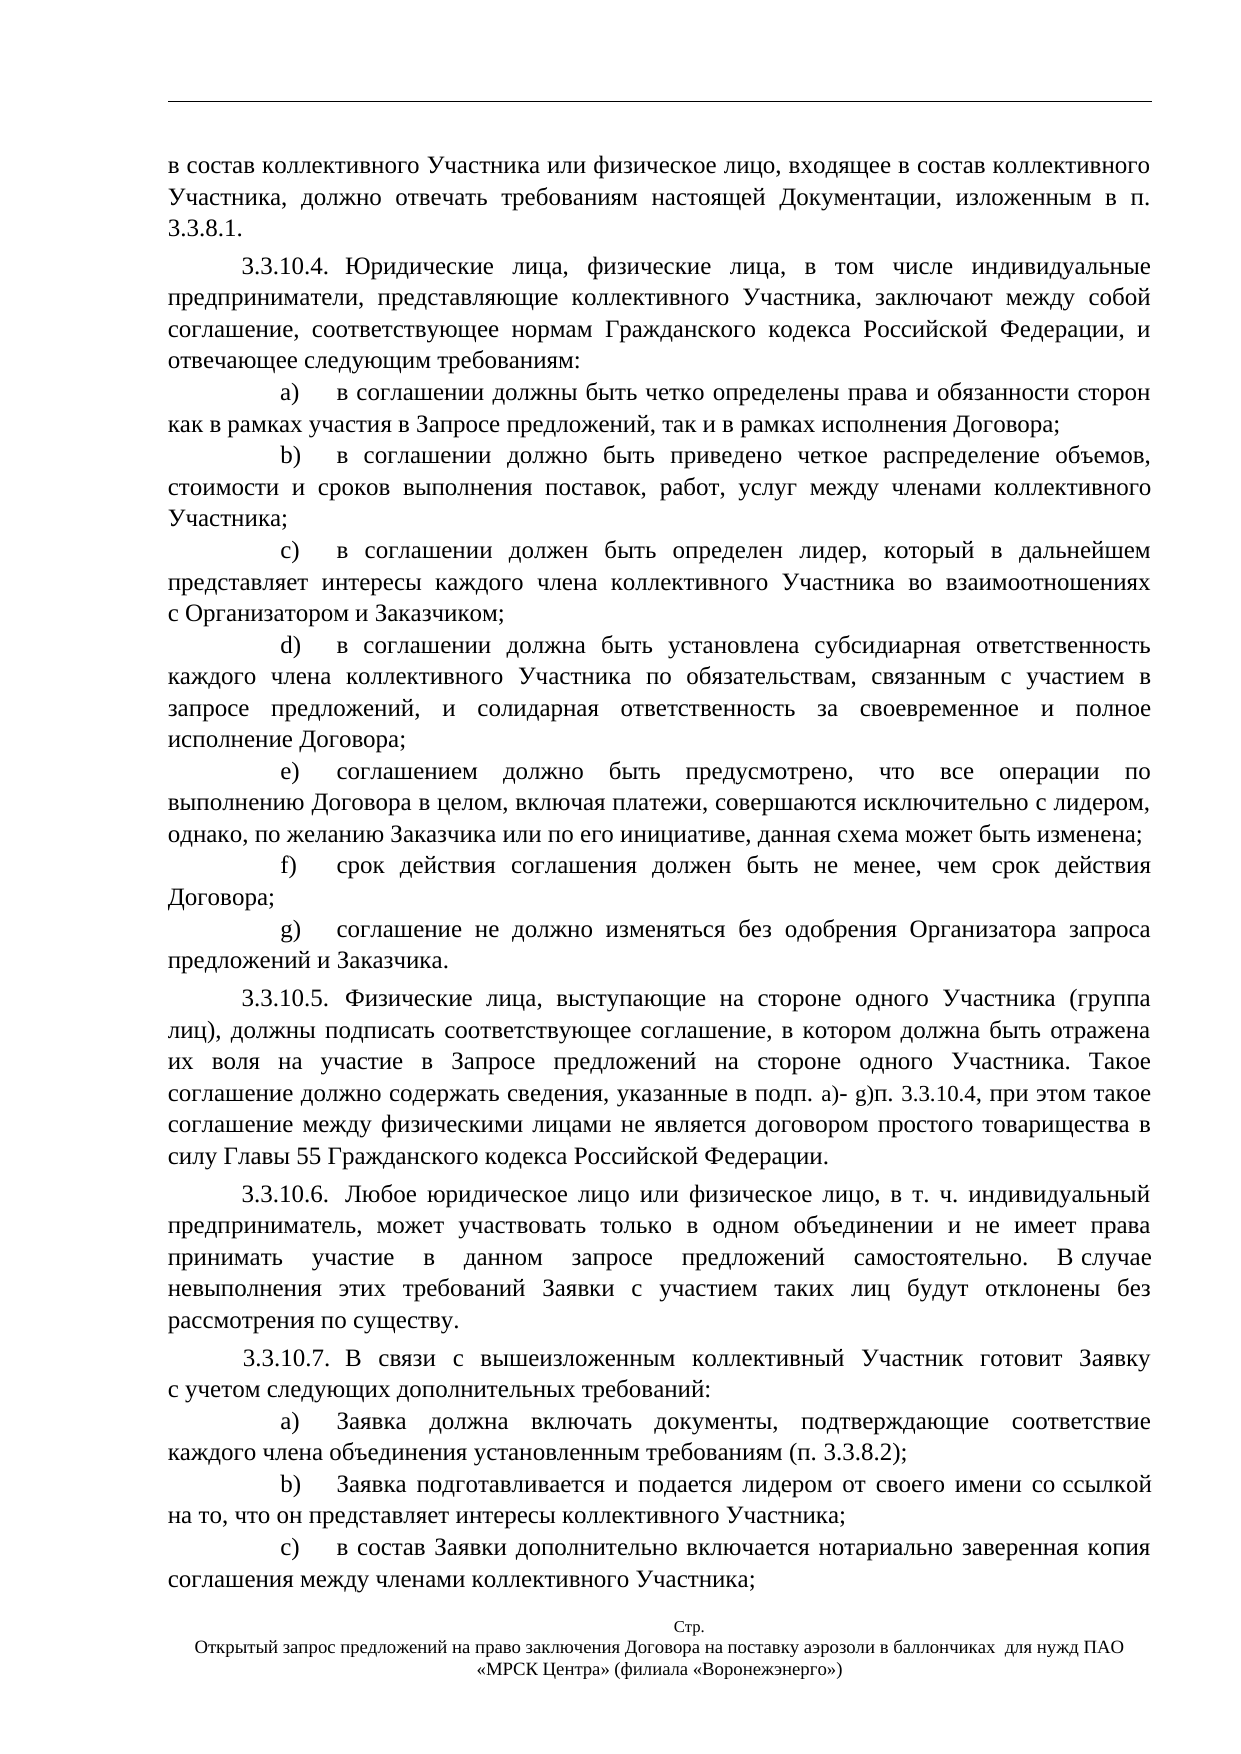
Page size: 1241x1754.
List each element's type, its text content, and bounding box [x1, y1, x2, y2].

list соглашением должно быть предусмотрено, что все операции по выполнению Договора в целом, включая платежи, совершаются исключительно с лидером, однако, по желанию Заказчика или по его инициативе, данная схема может быть изменена; [168, 756, 1152, 848]
list В связи с вышеизложенным коллективный Участник готовит Заявку с учетом следующих дополнительных требований: [168, 1343, 1152, 1403]
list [168, 150, 1152, 242]
list в соглашении должны быть четко определены права и обязанности сторон как в рамках участия в Запросе предложений, так и в рамках исполнения Договора; [168, 377, 1152, 437]
list в состав Заявки дополнительно включается нотариально заверенная копия соглашения между членами коллективного Участника; [168, 1532, 1152, 1592]
list Заявка подготавливается и подается лидером от своего имени со ссылкой на то, что он представляет интересы коллективного Участника; [168, 1469, 1152, 1529]
list Юридические лица, физические лица, в том числе индивидуальные предприниматели, представляющие коллективного Участника, заключают между собой соглашение, соответствующее нормам Гражданского кодекса Российской Федерации, и отвечающее следующим требованиям: [168, 251, 1152, 374]
list в соглашении должна быть установлена субсидиарная ответственность каждого члена коллективного Участника по обязательствам, связанным с участием в запросе предложений, и солидарная ответственность за своевременное и полное исполнение Договора; [168, 630, 1152, 753]
list в соглашении должно быть приведено четкое распределение объемов, стоимости и сроков выполнения поставок, работ, услуг между членами коллективного Участника; [168, 440, 1152, 532]
list Физические лица, выступающие на стороне одного Участника (группа лиц), должны подписать соответствующее соглашение, в котором должна быть отражена их воля на участие в Запросе предложений на стороне одного Участника. Такое соглашение должно содержать сведения, указанные в подп. a)- g)п. 3.3.10.4, при этом такое соглашение между физическими лицами не является договором простого товарищества в силу Главы 55 Гражданского кодекса Российской Федерации. [168, 983, 1152, 1170]
list соглашение не должно изменяться без одобрения Организатора запроса предложений и Заказчика. [168, 914, 1152, 974]
list срок действия соглашения должен быть не менее, чем срок действия Договора; [168, 851, 1152, 911]
list Любое юридическое лицо или физическое лицо, в т. ч. индивидуальный предприниматель, может участвовать только в одном объединении и не имеет права принимать участие в данном запросе предложений самостоятельно. В случае невыполнения этих требований Заявки с участием таких лиц будут отклонены без рассмотрения по существу. [168, 1179, 1152, 1334]
list Заявка должна включать документы, подтверждающие соответствие каждого члена объединения установленным требованиям (п. 3.3.8.2); [168, 1406, 1152, 1466]
list в соглашении должен быть определен лидер, который в дальнейшем представляет интересы каждого члена коллективного Участника во взаимоотношениях с Организатором и Заказчиком; [168, 535, 1152, 627]
